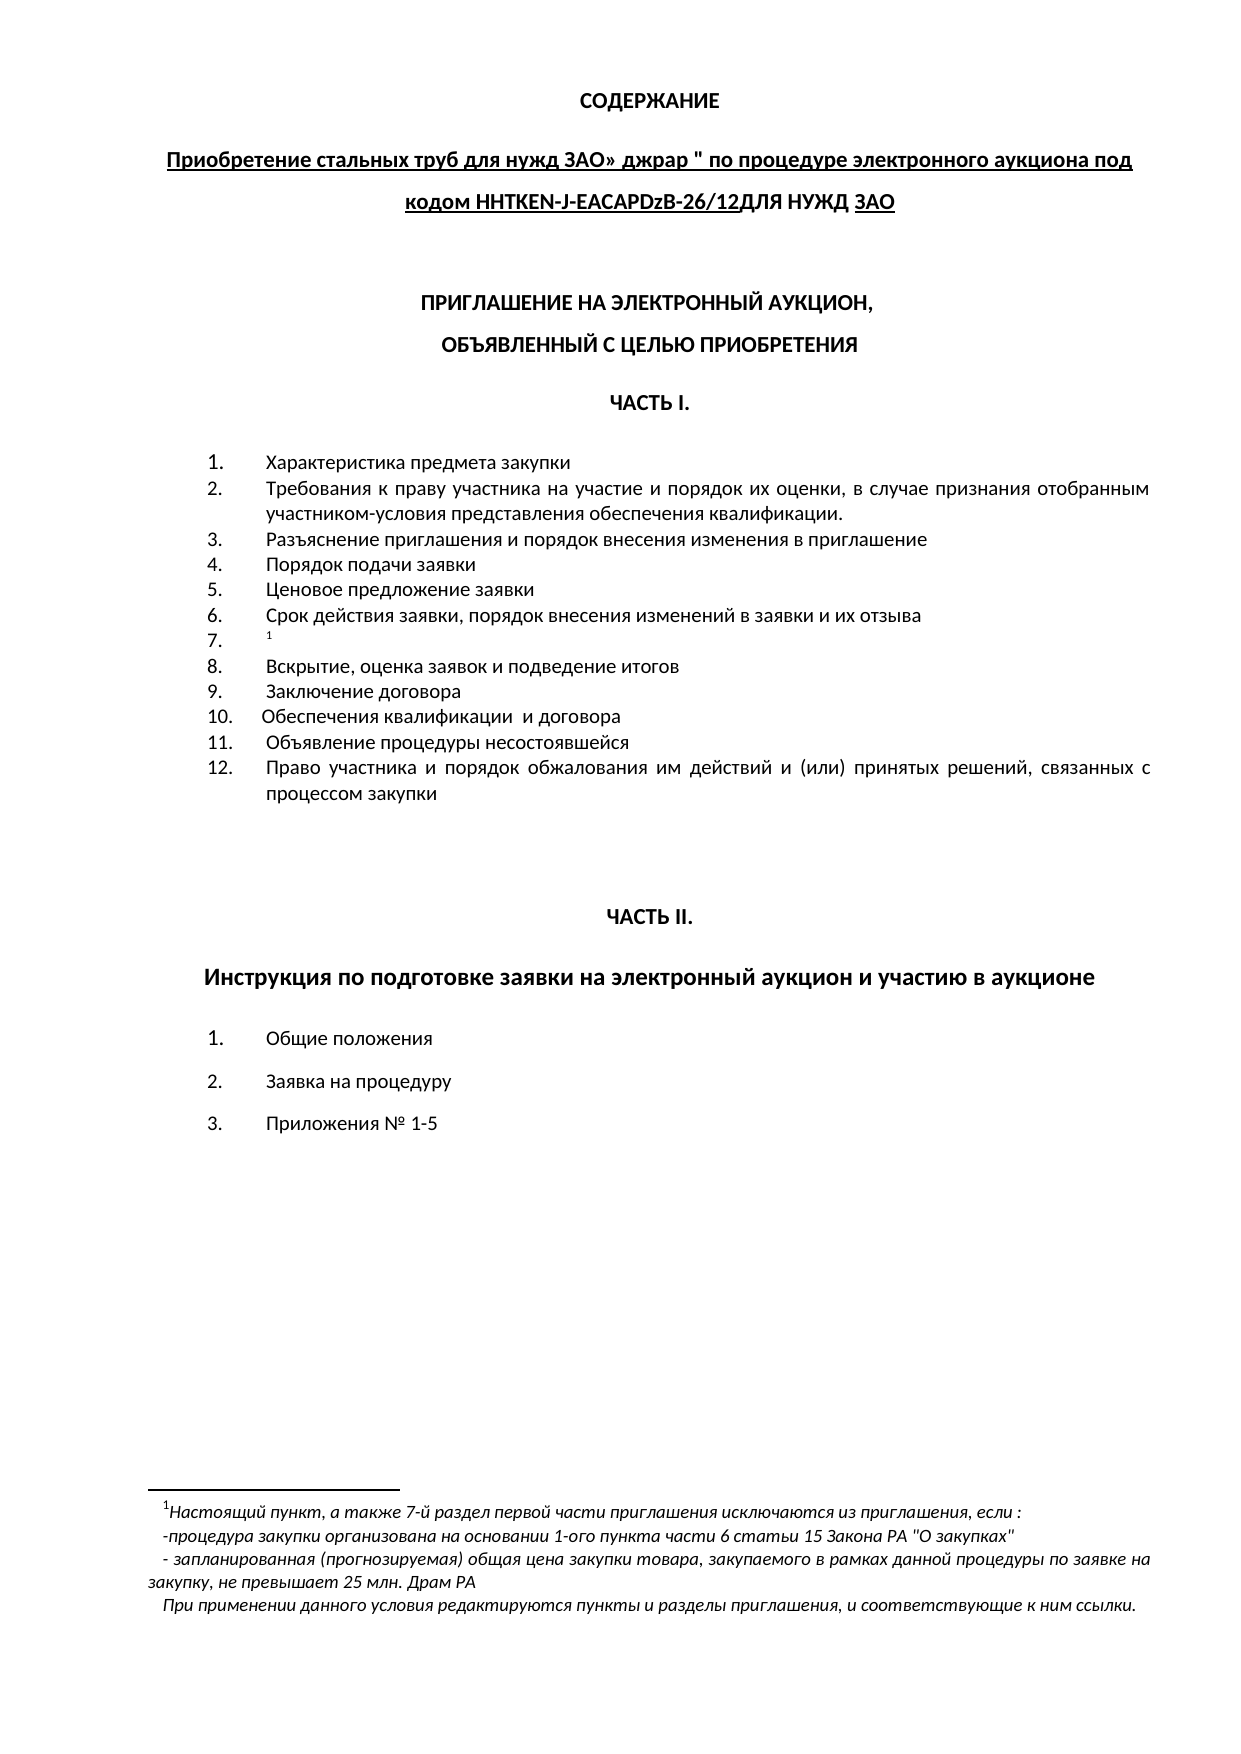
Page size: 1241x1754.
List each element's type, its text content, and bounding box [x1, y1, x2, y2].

text 2. Требования к праву участника на участие и порядок их оценки, в случае признания отобранным участником-условия представления обеспечения квалификации. [207, 475, 1152, 526]
text СОДЕРЖАНИЕ [148, 86, 1152, 114]
text 7. [207, 627, 1152, 653]
text 4. Порядок подачи заявки [207, 551, 1152, 577]
text 3. Разъяснение приглашения и порядок внесения изменения в приглашение [207, 526, 1152, 551]
text ЧАСТЬ II. [148, 902, 1152, 930]
text 1. Общие положения [207, 1023, 1152, 1051]
text 3. Приложения № 1-5 [207, 1110, 1152, 1135]
text ЧАСТЬ I. [148, 388, 1152, 416]
text 8. Вскрытие, оценка заявок и подведение итогов [207, 653, 1152, 678]
text 5. Ценовое предложение заявки [207, 577, 1152, 602]
text 11. Объявление процедуры несостоявшейся [207, 729, 1152, 754]
text Инструкция по подготовке заявки на электронный аукцион и участию в аукционе [148, 961, 1152, 991]
text 9. Заключение договора [207, 678, 1152, 704]
text 10. Обеспечения квалификации и договора [207, 704, 1152, 729]
text Приобретение стальных труб для нужд ЗАО» джрар " по процедуре электронного аукциона под кодом HHTKEN-J-EACAPDzB-26/12ДЛЯ НУЖД ЗАО [148, 145, 1152, 215]
text 6. Срок действия заявки, порядок внесения изменений в заявки и их отзыва [207, 602, 1152, 627]
text 12. Право участника и порядок обжалования им действий и (или) принятых решений, связанных с процессом закупки [207, 754, 1152, 805]
text ПРИГЛАШЕНИЕ НА ЭЛЕКТРОННЫЙ АУКЦИОН, ОБЪЯВЛЕННЫЙ С ЦЕЛЬЮ ПРИОБРЕТЕНИЯ [148, 288, 1152, 358]
text 2. Заявка на процедуру [207, 1068, 1152, 1093]
text 1. Характеристика предмета закупки [207, 447, 1152, 475]
